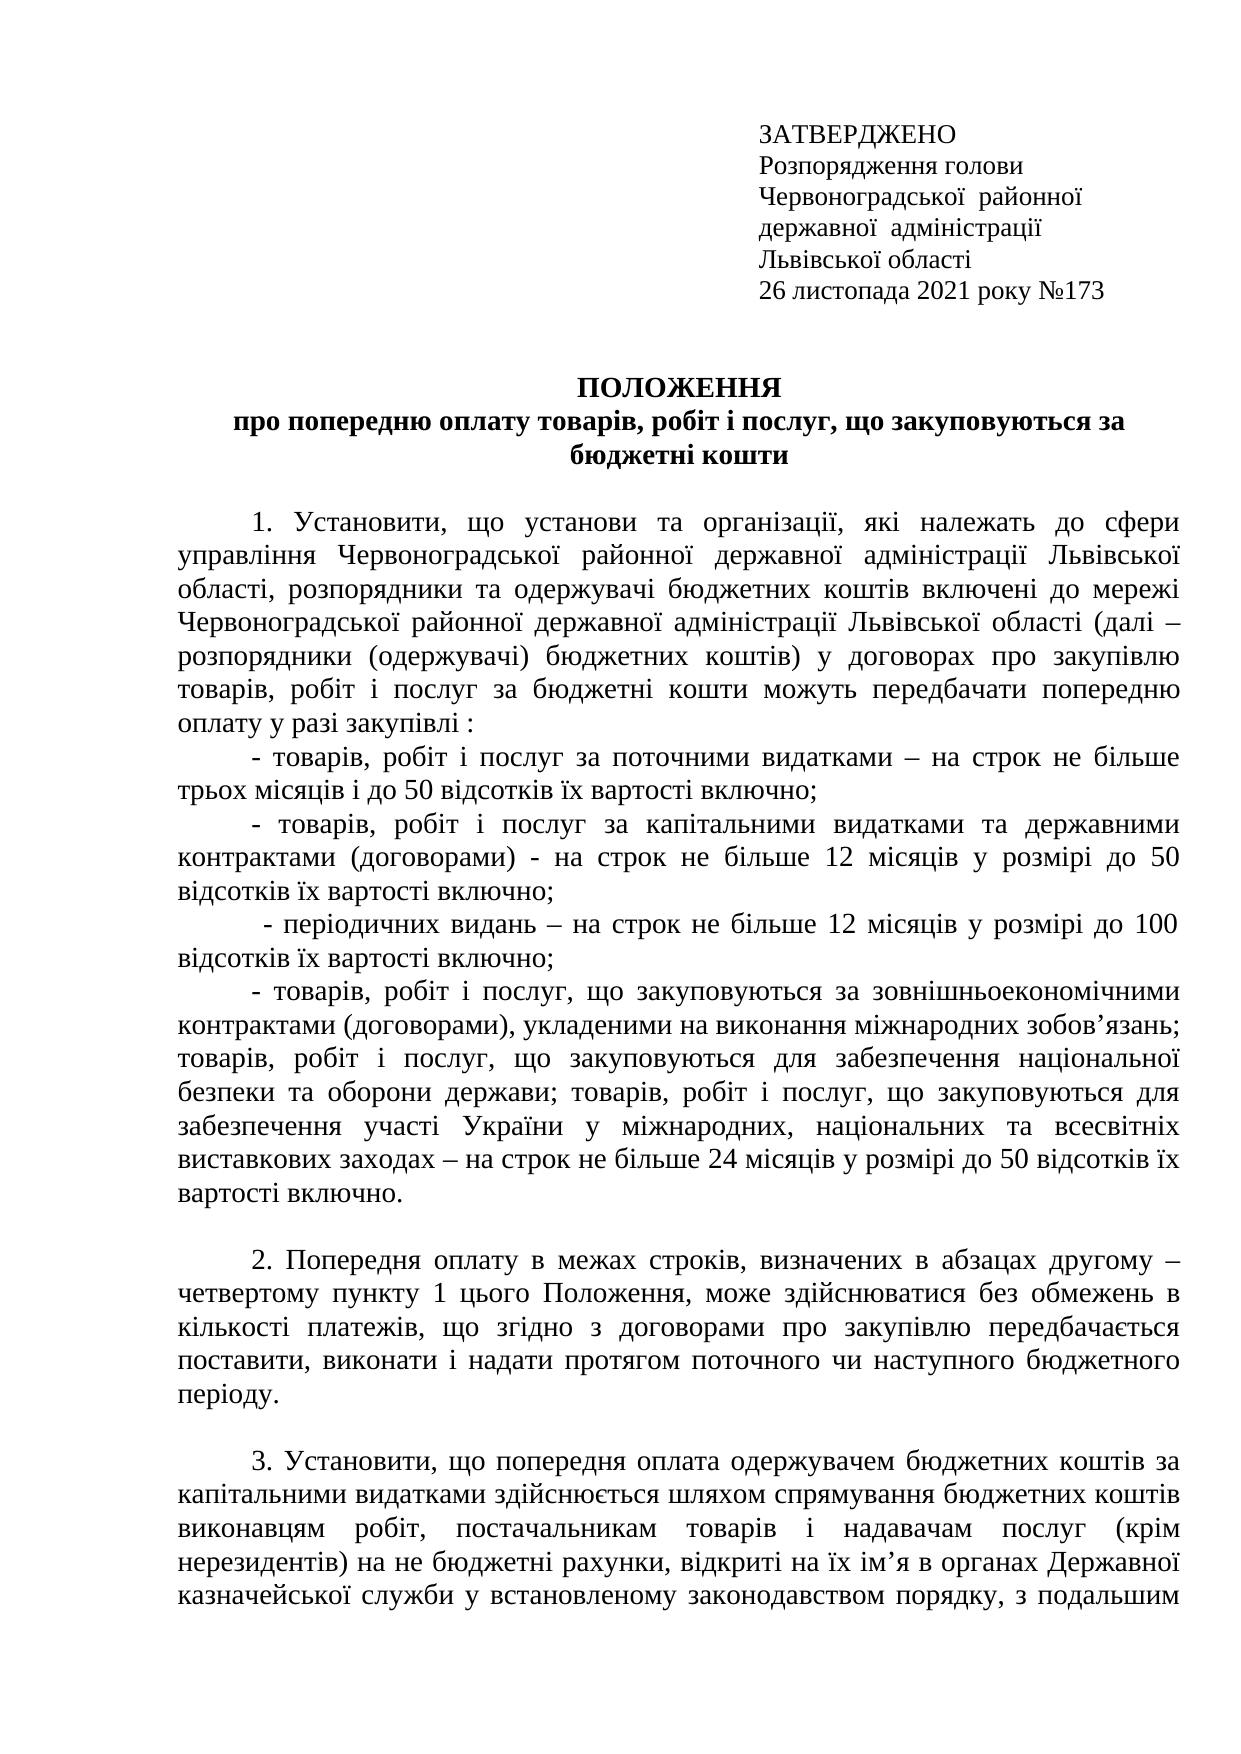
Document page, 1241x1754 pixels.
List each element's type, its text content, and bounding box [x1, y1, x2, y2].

text про попередню оплату товарів, робіт і послуг, що закуповуються за бюджетні кошти [177, 403, 1181, 470]
text Розпорядження голови Червоноградської районної державної адміністрації Львівської області [758, 149, 1166, 274]
text 2. Попередня оплату в межах строків, визначених в абзацах другому – четвертому пункту 1 цього Положення, може здійснюватися без обмежень в кількості платежів, що згідно з договорами про закупівлю передбачається поставити, виконати і надати протягом поточного чи наступного бюджетного періоду. [177, 1242, 1181, 1409]
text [177, 1443, 1181, 1611]
text 1. Установити, що установи та організації, які належать до сфери управління Червоноградської районної державної адміністрації Львівської області, розпорядники та одержувачі бюджетних коштів включені до мережі Червоноградської районної державної адміністрації Львівської області (далі – розпорядники (одержувачі) бюджетних коштів) у договорах про закупівлю товарів, робіт і послуг за бюджетні кошти можуть передбачати попередню оплату у разі закупівлі : [177, 504, 1181, 739]
text - товарів, робіт і послуг за поточними видатками – на строк не більше трьох місяців і до 50 відсотків їх вартості включно; [177, 739, 1181, 806]
text - товарів, робіт і послуг за капітальними видатками та державними контрактами (договорами) - на строк не більше 12 місяців у розмірі до 50 відсотків їх вартості включно; [177, 806, 1181, 906]
text ПОЛОЖЕННЯ [177, 370, 1181, 403]
text - періодичних видань – на строк не більше 12 місяців у розмірі до 100 відсотків їх вартості включно; [177, 906, 1181, 973]
text 26 листопада 2021 року №173 [758, 274, 1166, 305]
text - товарів, робіт і послуг, що закуповуються за зовнішньоекономічними контрактами (договорами), укладеними на виконання міжнародних зобов’язань; товарів, робіт і послуг, що закуповуються для забезпечення національної безпеки та оборони держави; товарів, робіт і послуг, що закуповуються для забезпечення участі України у міжнародних, національних та всесвітніх виставкових заходах – на строк не більше 24 місяців у розмірі до 50 відсотків їх вартості включно. [177, 973, 1181, 1208]
text ЗАТВЕРДЖЕНО [758, 118, 1166, 149]
